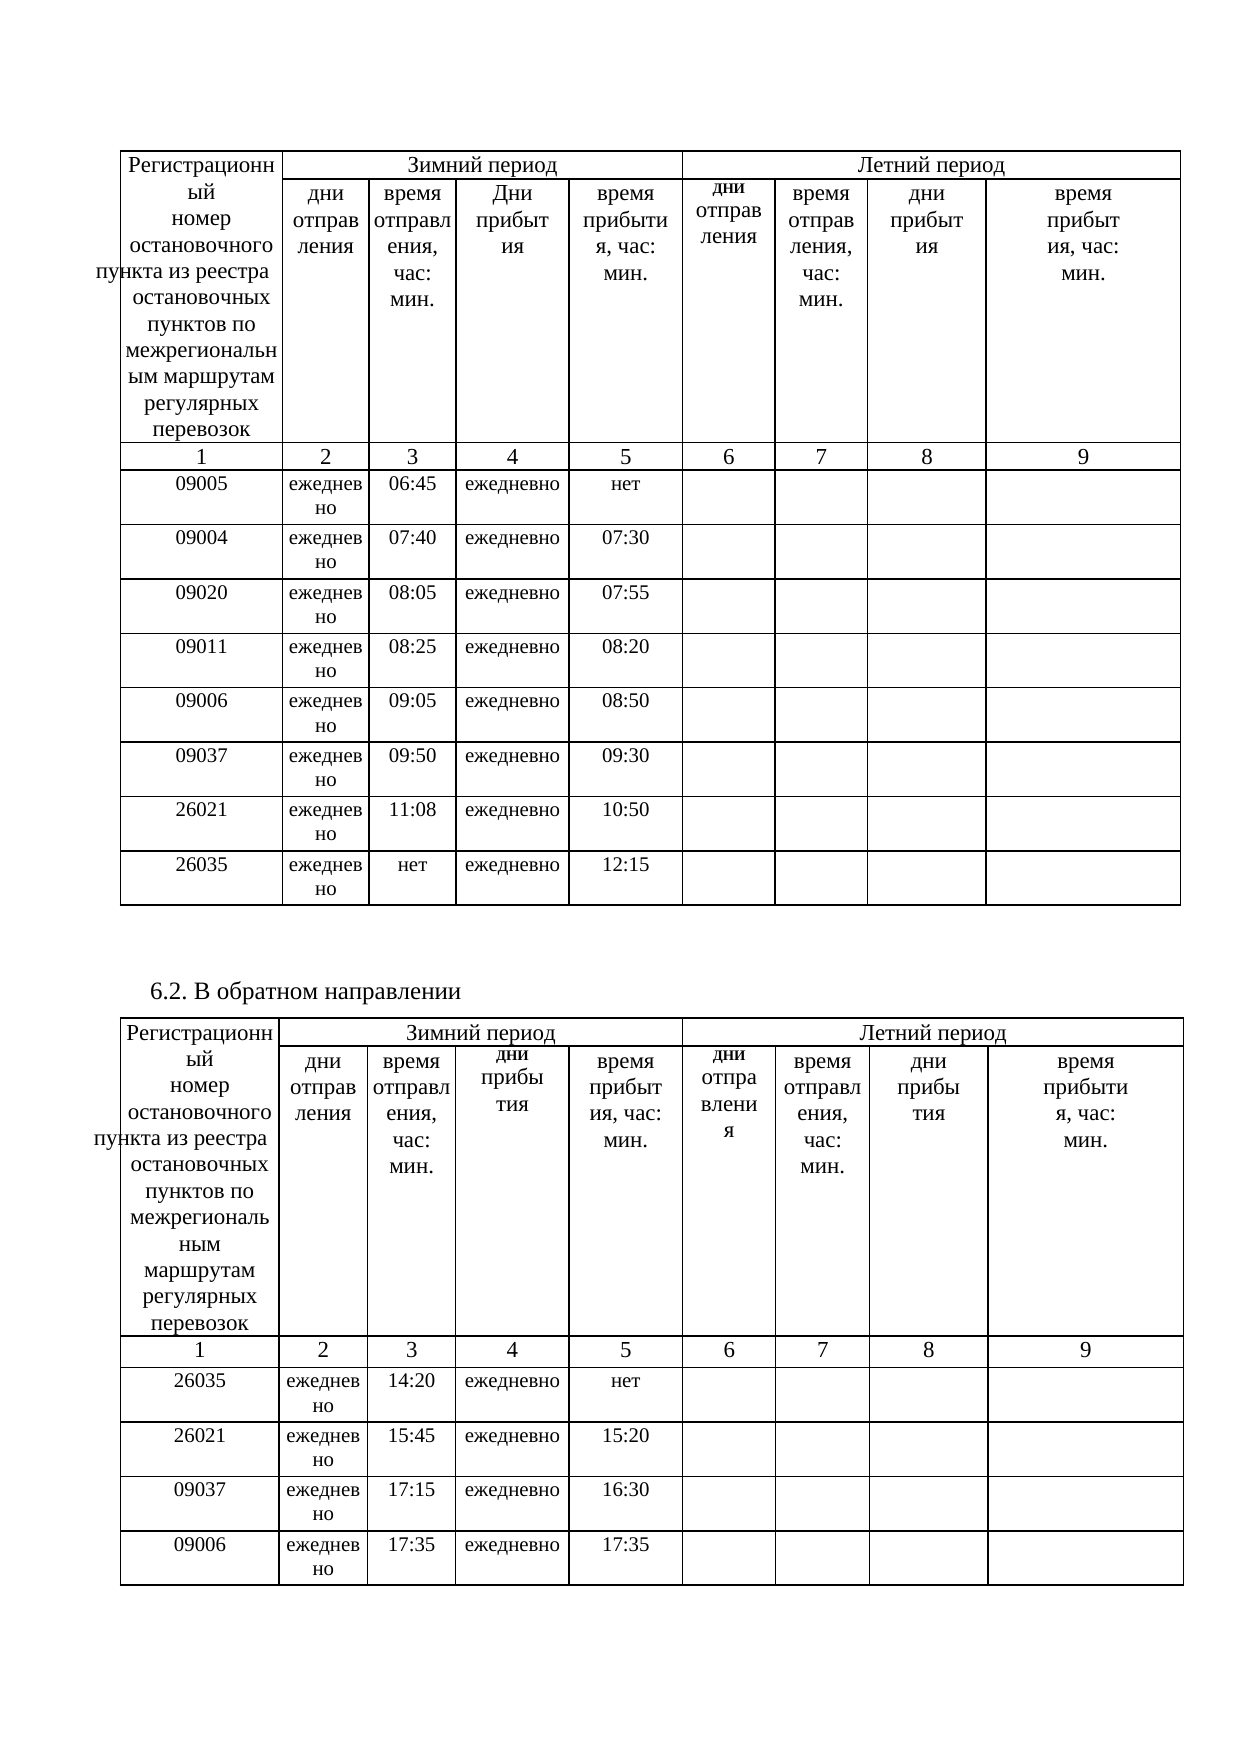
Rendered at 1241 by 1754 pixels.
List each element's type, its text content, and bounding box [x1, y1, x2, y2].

table_cell 4 [456, 1337, 568, 1367]
table_cell ежедневно [457, 852, 568, 904]
table_cell [987, 580, 1180, 632]
table_cell 07:40 [370, 525, 455, 578]
table_cell 09011 [121, 634, 282, 687]
table_cell дни прибы тия [870, 1047, 987, 1335]
table_cell время отправл ения, час: мин. [776, 1047, 869, 1335]
table_header Зимний период [280, 1019, 682, 1045]
table_cell 07:55 [570, 580, 682, 632]
table_cell ежедневно [280, 1477, 367, 1530]
table_cell ежедневно [457, 580, 568, 632]
table_cell время отправл ения, час: мин. [368, 1047, 455, 1335]
table_cell ежедневно [283, 471, 368, 524]
table_cell ежедневно [283, 743, 368, 796]
table_cell [987, 688, 1180, 741]
table_cell ежедневно [280, 1368, 367, 1421]
table_cell ежедневно [280, 1532, 367, 1584]
table_cell 09020 [121, 580, 282, 632]
table_cell 09:50 [370, 743, 455, 796]
table_cell 07:30 [570, 525, 682, 578]
table_cell [987, 525, 1180, 578]
table_cell 10:50 [570, 797, 682, 850]
table_cell 09:30 [570, 743, 682, 796]
table_cell [776, 688, 867, 741]
table_cell время отправ ления, час: мин. [776, 180, 867, 441]
table_cell 26021 [121, 1423, 278, 1476]
table_cell [868, 688, 985, 741]
table_cell ежедневно [283, 525, 368, 578]
table_cell 08:50 [570, 688, 682, 741]
table_cell 7 [776, 443, 867, 469]
table_cell [987, 797, 1180, 850]
table_cell 09:05 [370, 688, 455, 741]
table_cell [683, 471, 774, 524]
table_cell ежедневно [456, 1423, 568, 1476]
table_cell [683, 1532, 775, 1584]
table_cell [776, 525, 867, 578]
table_cell [683, 634, 774, 687]
table_cell 17:35 [570, 1532, 682, 1584]
table_cell 6 [683, 1337, 775, 1367]
table_cell Дни прибыт ия [457, 180, 568, 441]
table_header Зимний период [283, 152, 682, 178]
table_cell [776, 797, 867, 850]
table_cell 1 [121, 1337, 278, 1367]
table_cell [683, 525, 774, 578]
table_cell ежедневно [456, 1477, 568, 1530]
table_cell ежедневно [457, 525, 568, 578]
table_cell ДНИ прибы тия [456, 1047, 568, 1335]
table_cell [868, 634, 985, 687]
table_cell 9 [989, 1337, 1183, 1367]
table_cell 09037 [121, 743, 282, 796]
table_cell [868, 797, 985, 850]
table_cell ежедневно [283, 852, 368, 904]
table_cell [987, 634, 1180, 687]
table_cell 12:15 [570, 852, 682, 904]
table_cell дни прибыт ия [868, 180, 985, 441]
table_cell 7 [776, 1337, 869, 1367]
table_cell 6 [683, 443, 774, 469]
table_cell 8 [870, 1337, 987, 1367]
table_cell [989, 1532, 1183, 1584]
table_cell 11:08 [370, 797, 455, 850]
table_cell дни отправ ления [280, 1047, 367, 1335]
table_cell ежедневно [283, 634, 368, 687]
table_cell [776, 580, 867, 632]
table_cell [870, 1423, 987, 1476]
table_cell 4 [457, 443, 568, 469]
table_cell [683, 797, 774, 850]
table_cell 09006 [121, 688, 282, 741]
table_cell ежедневно [457, 634, 568, 687]
table_cell 26021 [121, 797, 282, 850]
table_cell ежедневно [457, 471, 568, 524]
table_cell 09004 [121, 525, 282, 578]
table_cell 15:20 [570, 1423, 682, 1476]
table_cell нет [570, 471, 682, 524]
table_cell [776, 1532, 869, 1584]
table_cell 15:45 [368, 1423, 455, 1476]
table_cell 26035 [121, 852, 282, 904]
table_cell время прибыти я, час: мин. [570, 180, 682, 441]
table_cell [683, 688, 774, 741]
table_cell 09005 [121, 471, 282, 524]
table_cell [870, 1477, 987, 1530]
table_cell 5 [570, 443, 682, 469]
table_cell [683, 580, 774, 632]
table_cell [987, 852, 1180, 904]
table_cell [870, 1532, 987, 1584]
table_cell [683, 852, 774, 904]
table_cell 09037 [121, 1477, 278, 1530]
table_cell [868, 471, 985, 524]
table_cell [683, 743, 774, 796]
table_cell [868, 743, 985, 796]
table_cell [683, 1368, 775, 1421]
table_cell [776, 1368, 869, 1421]
table_cell 06:45 [370, 471, 455, 524]
table_cell [776, 1423, 869, 1476]
table_header Регистрационный номер остановочного пункта из реестра остановочных пунктов по межрегиональным маршрутам регулярных перевозок [121, 152, 282, 441]
table_cell 5 [570, 1337, 682, 1367]
table_cell 08:20 [570, 634, 682, 687]
table_cell [989, 1423, 1183, 1476]
table_cell ежедневно [280, 1423, 367, 1476]
table_cell ежедневно [457, 797, 568, 850]
table_cell 2 [283, 443, 368, 469]
table_cell 09006 [121, 1532, 278, 1584]
table_cell 8 [868, 443, 985, 469]
table_cell 26035 [121, 1368, 278, 1421]
table_cell ежедневно [456, 1532, 568, 1584]
table_cell [868, 580, 985, 632]
table_cell 08:25 [370, 634, 455, 687]
table_cell нет [570, 1368, 682, 1421]
table_cell ежедневно [283, 580, 368, 632]
table_cell 1 [121, 443, 282, 469]
table_cell время отправл ения, час: мин. [370, 180, 455, 441]
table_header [121, 1019, 278, 1335]
table_cell ежедневно [283, 688, 368, 741]
table_cell [776, 1477, 869, 1530]
text 6.2. В обратном направлении [150, 976, 1090, 1005]
table_cell ежедневно [457, 743, 568, 796]
table_cell [987, 743, 1180, 796]
table_cell [683, 1423, 775, 1476]
table_cell [776, 743, 867, 796]
table_cell 9 [987, 443, 1180, 469]
table_cell 17:15 [368, 1477, 455, 1530]
table_cell [989, 1477, 1183, 1530]
table_cell 17:35 [368, 1532, 455, 1584]
table_cell ежедневно [456, 1368, 568, 1421]
table_cell [868, 525, 985, 578]
table_cell время прибыт ия, час: мин. [987, 180, 1180, 441]
table_cell 14:20 [368, 1368, 455, 1421]
table_cell [776, 634, 867, 687]
table_cell время прибыти я, час: мин. [989, 1047, 1183, 1335]
table_cell [987, 471, 1180, 524]
table_header Летний период [683, 1019, 1183, 1045]
table_cell [989, 1368, 1183, 1421]
table_cell [683, 1477, 775, 1530]
table_cell время прибыт ия, час: мин. [570, 1047, 682, 1335]
table_cell ежедневно [457, 688, 568, 741]
table_cell нет [370, 852, 455, 904]
table_cell [870, 1368, 987, 1421]
table_cell 3 [370, 443, 455, 469]
table_cell ежедневно [283, 797, 368, 850]
table_cell [776, 852, 867, 904]
table_cell 16:30 [570, 1477, 682, 1530]
table_cell 2 [280, 1337, 367, 1367]
table_cell ДНИ отправ ления [683, 180, 774, 441]
table_cell 3 [368, 1337, 455, 1367]
table_cell 08:05 [370, 580, 455, 632]
table_cell [868, 852, 985, 904]
table_cell [776, 471, 867, 524]
table_cell дни отправ ления [283, 180, 368, 441]
table_cell ДНИ отпра влени я [683, 1047, 775, 1335]
table_header Летний период [683, 152, 1180, 178]
